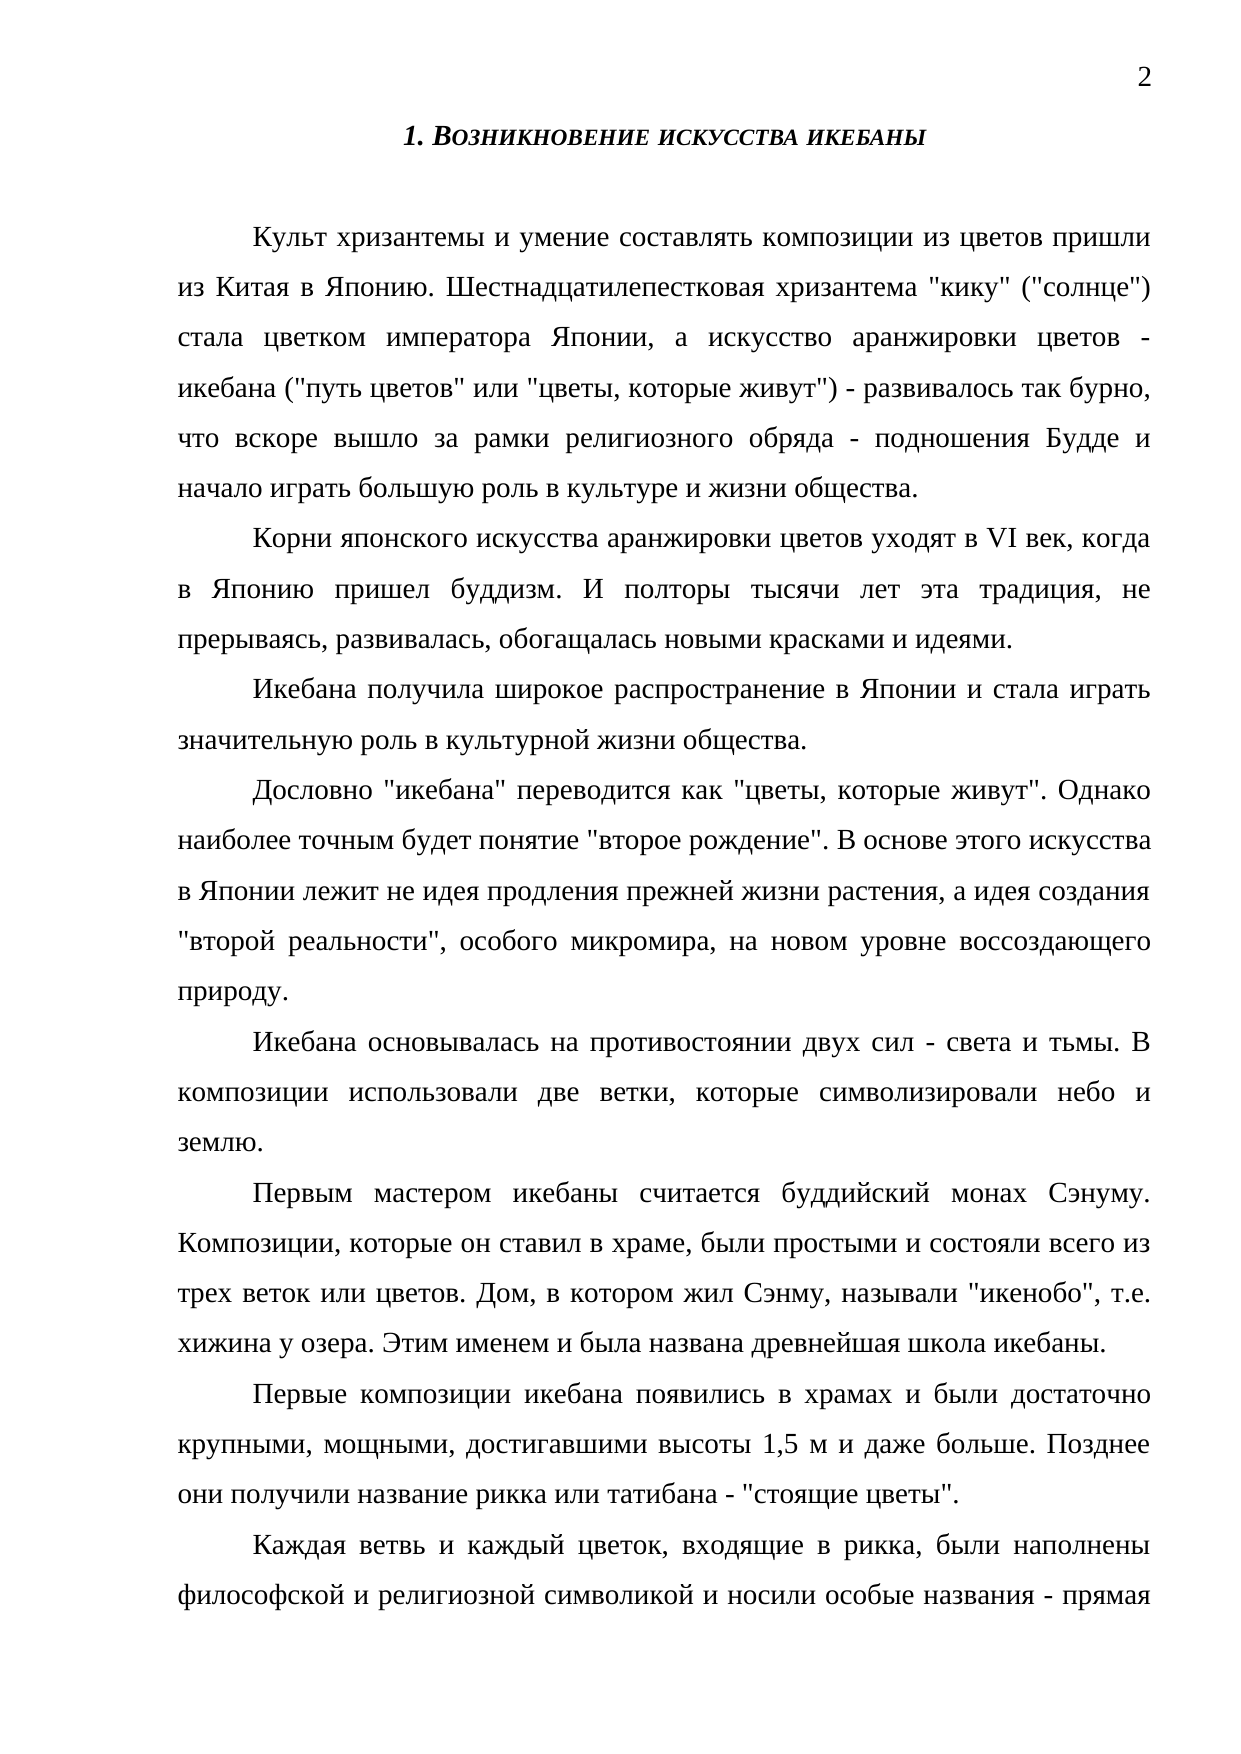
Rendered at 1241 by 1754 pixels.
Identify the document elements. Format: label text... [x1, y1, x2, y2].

text Корни японского искусства аранжировки цветов уходят в VI век, когда в Японию пришел буддизм. И полторы тысячи лет эта традиция, не прерываясь, развивалась, обогащалась новыми красками и идеями. [177, 521, 1152, 655]
text Икебана получила широкое распространение в Японии и стала играть значительную роль в культурной жизни общества. [177, 672, 1152, 755]
text Дословно "икебана" переводится как "цветы, которые живут". Однако наиболее точным будет понятие "второе рождение". В основе этого искусства в Японии лежит не идея продления прежней жизни растения, а идея создания "второй реальности", особого микромира, на новом уровне воссоздающего природу. [177, 772, 1152, 1007]
text Культ хризантемы и умение составлять композиции из цветов пришли из Китая в Японию. Шестнадцатилепестковая хризантема "кику" ("солнце") стала цветком императора Японии, а искусство аранжировки цветов - икебана ("путь цветов" или "цветы, которые живут") - развивалось так бурно, что вскоре вышло за рамки религиозного обряда - подношения Будде и начало играть большую роль в культуре и жизни общества. [177, 219, 1152, 504]
text Первые композиции икебана появились в храмах и были достаточно крупными, мощными, достигавшими высоты 1,5 м и даже больше. Позднее они получили название рикка или татибана - "стоящие цветы". [177, 1376, 1152, 1510]
text Икебана основывалась на противостоянии двух сил - света и тьмы. В композиции использовали две ветки, которые символизировали небо и землю. [177, 1024, 1152, 1158]
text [177, 1527, 1152, 1611]
text Первым мастером икебаны считается буддийский монах Сэнуму. Композиции, которые он ставил в храме, были простыми и состояли всего из трех веток или цветов. Дом, в котором жил Сэнму, называли "икенобо", т.е. хижина у озера. Этим именем и была названа древнейшая школа икебаны. [177, 1175, 1152, 1359]
text 1. Возникновение искусства икебаны [177, 118, 1152, 152]
